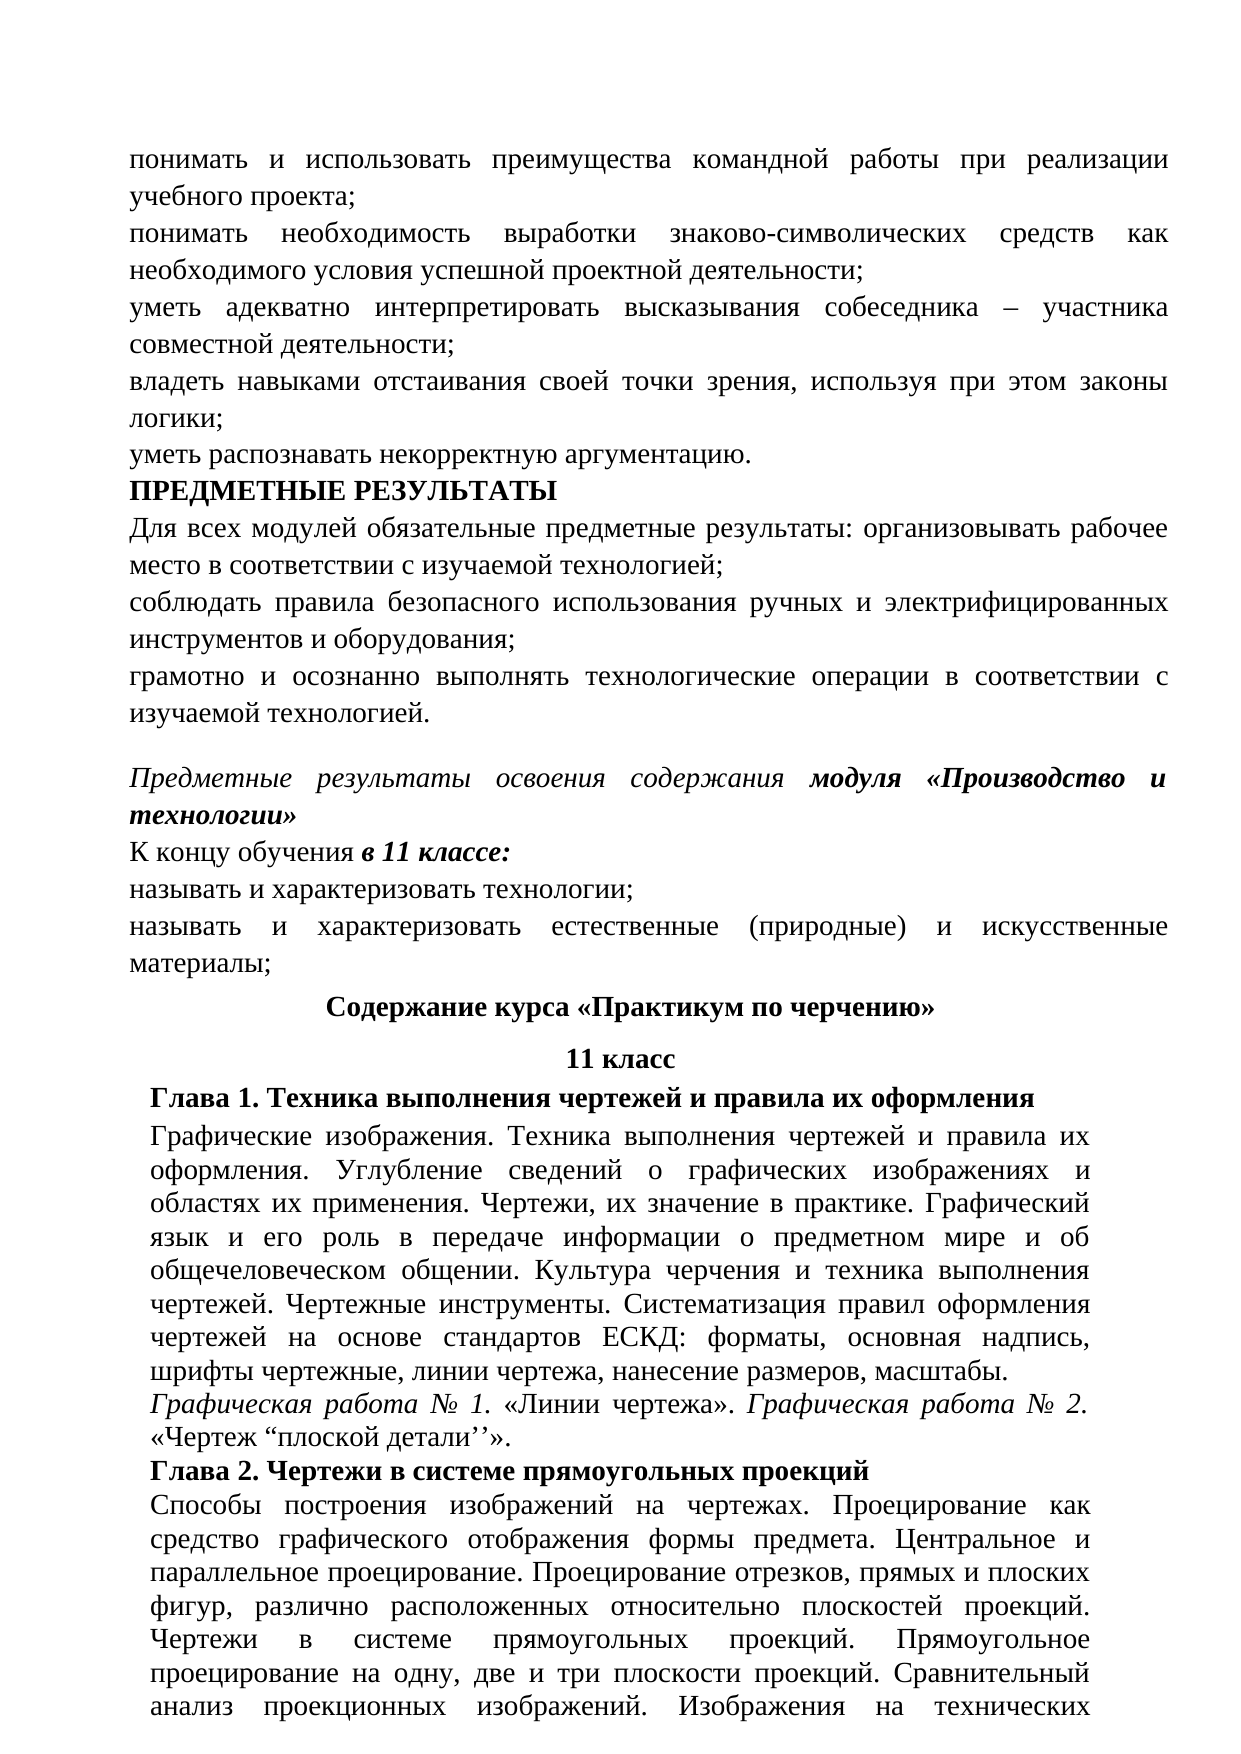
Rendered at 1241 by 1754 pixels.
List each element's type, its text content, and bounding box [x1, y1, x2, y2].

text Графическая работа № 1. «Линии чертежа». Графическая работа № 2. [150, 1387, 1169, 1420]
text соблюдать правила безопасного использования ручных и электрифицированных инструментов и оборудования; [129, 584, 1169, 654]
text Глава 1. Техника выполнения чертежей и правила их оформления [897, 1087, 1169, 1113]
text понимать необходимость выработки знаково-символических средств как необходимого условия успешной проектной деятельности; [129, 215, 1169, 286]
text ПРЕДМЕТНЫЕ РЕЗУЛЬТАТЫ [129, 473, 1169, 507]
text Предметные результаты освоения содержания модуля «Производство и технологии» [129, 761, 1169, 831]
subtitle Содержание курса «Практикум по черчению» [300, 989, 940, 1022]
text понимать и использовать преимущества командной работы при реализации учебного проекта; [129, 142, 1169, 212]
subtitle Глава 2. Чертежи в системе прямоугольных проекций [150, 1454, 1169, 1487]
text «Чертеж “плоской детали’’». [150, 1420, 1169, 1454]
subtitle 11 класс [300, 1041, 940, 1075]
text Глава 1. Техника выполнения чертежей и правила их оформления [150, 1087, 893, 1113]
text называть и характеризовать технологии; [129, 871, 1169, 905]
text уметь распознавать некорректную аргументацию. [129, 437, 1169, 470]
text грамотно и осознанно выполнять технологические операции в соответствии с изучаемой технологией. [129, 658, 1169, 728]
text К концу обучения в 11 классе: [129, 834, 1169, 868]
text уметь адекватно интерпретировать высказывания собеседника – участника совместной деятельности; [129, 289, 1169, 359]
text называть и характеризовать естественные (природные) и искусственные материалы; [129, 908, 1169, 978]
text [150, 1487, 1091, 1722]
text Для всех модулей обязательные предметные результаты: организовывать рабочее место в соответствии с изучаемой технологией; [129, 510, 1169, 581]
text Графические изображения. Техника выполнения чертежей и правила их оформления. Углубление сведений о графических изображениях и областях их применения. Чертежи, их значение в практике. Графический язык и его роль в передаче информации о предметном мире и об общечеловеческом общении. Культура черчения и техника выполнения чертежей. Чертежные инструменты. Систематизация правил оформления чертежей на основе стандартов ЕСКД: форматы, основная надпись, шрифты чертежные, линии чертежа, нанесение размеров, масштабы. [150, 1118, 1091, 1387]
text владеть навыками отстаивания своей точки зрения, используя при этом законы логики; [129, 363, 1169, 433]
